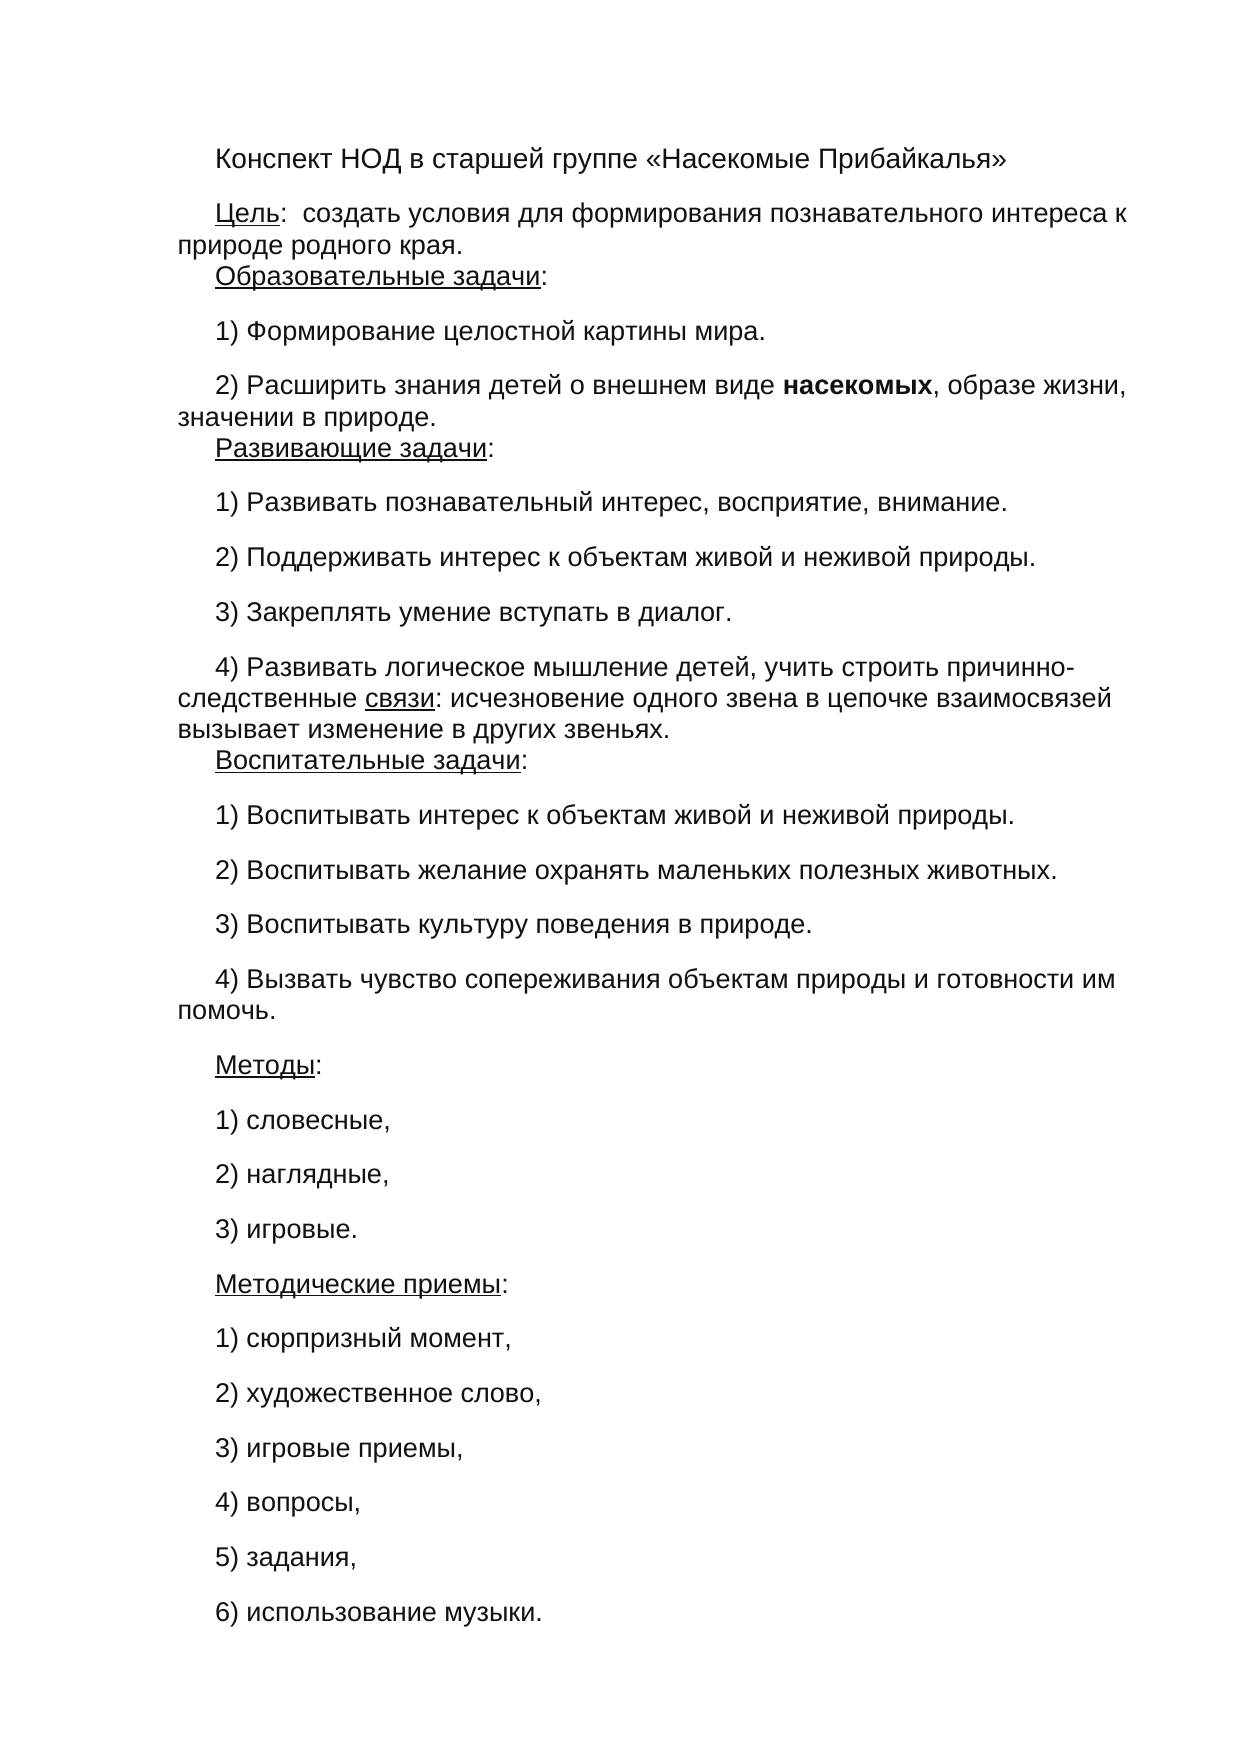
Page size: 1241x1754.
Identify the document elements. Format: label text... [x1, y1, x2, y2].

text 1) сюрпризный момент, [177, 1322, 1152, 1354]
text 1) Воспитывать интерес к объектам живой и неживой природы. [177, 799, 1152, 830]
text 1) словесные, [177, 1104, 1152, 1135]
text 6) использование музыки. [177, 1596, 1152, 1627]
text Воспитательные задачи: [177, 744, 1152, 776]
text 4) Развивать логическое мышление детей, учить строить причинно-следственные связи: исчезновение одного звена в цепочке взаимосвязей вызывает изменение в других звеньях. [177, 651, 1152, 744]
text Цель: создать условия для формирования познавательного интереса к природе родного края. [177, 197, 1152, 260]
text 3) игровые приемы, [177, 1432, 1152, 1463]
text 4) вопросы, [177, 1486, 1152, 1518]
text Конспект НОД в старшей группе «Насекомые Прибайкалья» [177, 142, 1152, 174]
text 2) наглядные, [177, 1158, 1152, 1189]
text Образовательные задачи: [177, 260, 1152, 291]
text Развивающие задачи: [177, 432, 1152, 463]
text 2) Воспитывать желание охранять маленьких полезных животных. [177, 854, 1152, 885]
text 4) Вызвать чувство сопереживания объектам природы и готовности им помочь. [177, 963, 1152, 1026]
text 1) Развивать познавательный интерес, восприятие, внимание. [177, 486, 1152, 518]
text 2) Поддерживать интерес к объектам живой и неживой природы. [177, 541, 1152, 572]
text 2) Расширить знания детей о внешнем виде насекомых, образе жизни, значении в природе. [177, 369, 1152, 432]
text 5) задания, [177, 1541, 1152, 1572]
text Методы: [177, 1049, 1152, 1080]
text 2) художественное слово, [177, 1377, 1152, 1408]
text 3) Закреплять умение вступать в диалог. [177, 596, 1152, 627]
text 3) Воспитывать культуру поведения в природе. [177, 908, 1152, 939]
text 3) игровые. [177, 1213, 1152, 1244]
text 1) Формирование целостной картины мира. [177, 314, 1152, 346]
text Методические приемы: [177, 1268, 1152, 1299]
